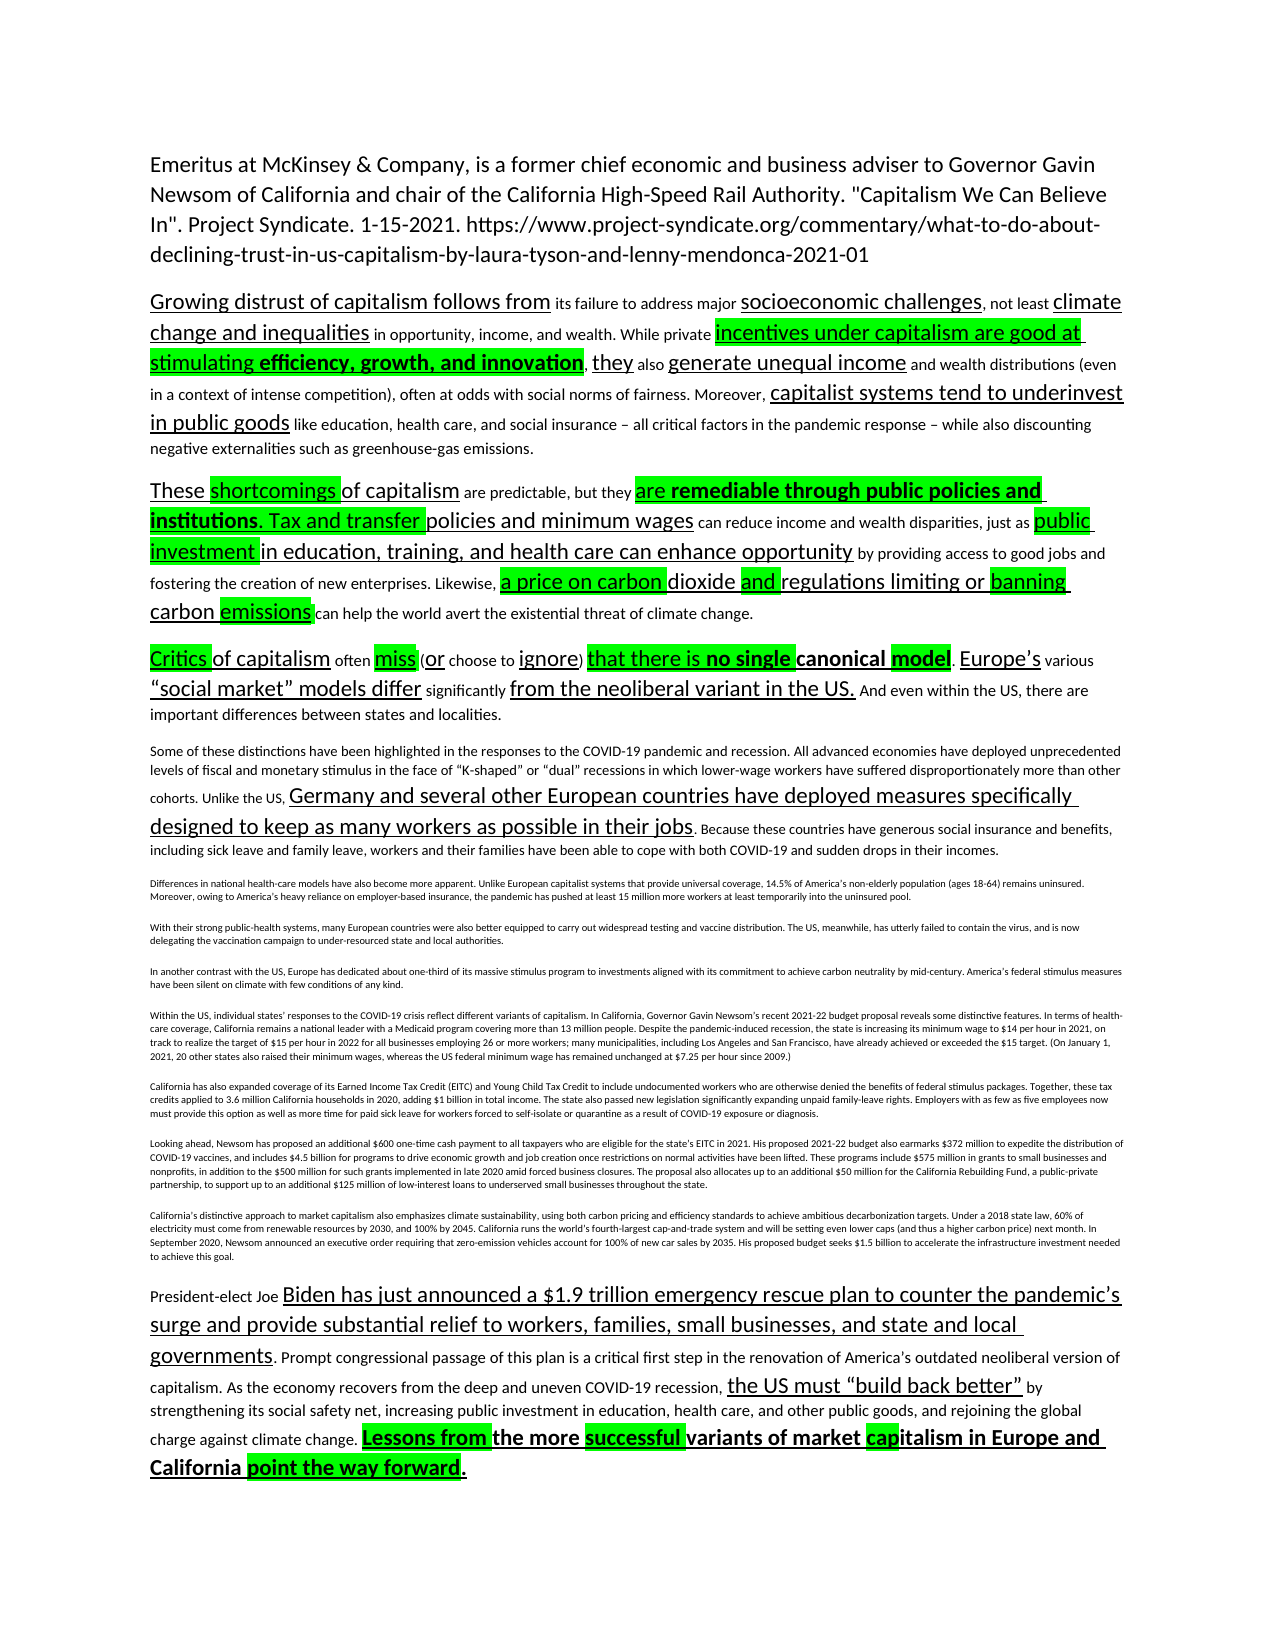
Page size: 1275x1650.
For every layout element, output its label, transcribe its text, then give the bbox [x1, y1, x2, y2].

text These shortcomings of capitalism are predictable, but they are remediable through public policies and institutions. Tax and transfer policies and minimum wages can reduce income and wealth disparities, just as public investment in education, training, and health care can enhance opportunity by providing access to good jobs and fostering the creation of new enterprises. Likewise, a price on carbon dioxide and regulations limiting or banning carbon emissions can help the world avert the existential threat of climate change. [150, 476, 1125, 625]
text In another contrast with the US, Europe has dedicated about one-third of its massive stimulus program to investments aligned with its commitment to achieve carbon neutrality by mid-century. America’s federal stimulus measures have been silent on climate with few conditions of any kind. [150, 965, 1125, 991]
text Growing distrust of capitalism follows from its failure to address major socioeconomic challenges, not least climate change and inequalities in opportunity, income, and wealth. While private incentives under capitalism are good at stimulating efficiency, growth, and innovation, they also generate unequal income and wealth distributions (even in a context of intense competition), often at odds with social norms of fairness. Moreover, capitalist systems tend to underinvest in public goods like education, health care, and social insurance – all critical factors in the pandemic response – while also discounting negative externalities such as greenhouse-gas emissions. [150, 287, 1125, 458]
text Looking ahead, Newsom has proposed an additional $600 one-time cash payment to all taxpayers who are eligible for the state’s EITC in 2021. His proposed 2021-22 budget also earmarks $372 million to expedite the distribution of COVID-19 vaccines, and includes $4.5 billion for programs to drive economic growth and job creation once restrictions on normal activities have been lifted. These programs include $575 million in grants to small businesses and nonprofits, in addition to the $500 million for such grants implemented in late 2020 amid forced business closures. The proposal also allocates up to an additional $50 million for the California Rebuilding Fund, a public-private partnership, to support up to an additional $125 million of low-interest loans to underserved small businesses throughout the state. [150, 1138, 1125, 1191]
text President-elect Joe Biden has just announced a $1.9 trillion emergency rescue plan to counter the pandemic’s surge and provide substantial relief to workers, families, small businesses, and state and local governments. Prompt congressional passage of this plan is a critical first step in the renovation of America’s outdated neoliberal version of capitalism. As the economy recovers from the deep and uneven COVID-19 recession, the US must “build back better” by strengthening its social safety net, increasing public investment in education, health care, and other public goods, and rejoining the global charge against climate change. Lessons from the more successful variants of market capitalism in Europe and California point the way forward. [150, 1280, 1125, 1481]
text Some of these distinctions have been highlighted in the responses to the COVID-19 pandemic and recession. All advanced economies have deployed unprecedented levels of fiscal and monetary stimulus in the face of “K-shaped” or “dual” recessions in which lower-wage workers have suffered disproportionately more than other cohorts. Unlike the US, Germany and several other European countries have deployed measures specifically designed to keep as many workers as possible in their jobs. Because these countries have generous social insurance and benefits, including sick leave and family leave, workers and their families have been able to cope with both COVID-19 and sudden drops in their incomes. [150, 742, 1125, 859]
text Critics of capitalism often miss (or choose to ignore) that there is no single canonical model. Europe’s various “social market” models differ significantly from the neoliberal variant in the US. And even within the US, there are important differences between states and localities. [150, 644, 1125, 724]
text Differences in national health-care models have also become more apparent. Unlike European capitalist systems that provide universal coverage, 14.5% of America’s non-elderly population (ages 18-64) remains uninsured. Moreover, owing to America’s heavy reliance on employer-based insurance, the pandemic has pushed at least 15 million more workers at least temporarily into the uninsured pool. [150, 877, 1125, 903]
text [150, 150, 1125, 269]
text California’s distinctive approach to market capitalism also emphasizes climate sustainability, using both carbon pricing and efficiency standards to achieve ambitious decarbonization targets. Under a 2018 state law, 60% of electricity must come from renewable resources by 2030, and 100% by 2045. California runs the world’s fourth-largest cap-and-trade system and will be setting even lower caps (and thus a higher carbon price) next month. In September 2020, Newsom announced an executive order requiring that zero-emission vehicles account for 100% of new car sales by 2035. His proposed budget seeks $1.5 billion to accelerate the infrastructure investment needed to achieve this goal. [150, 1209, 1125, 1263]
text Within the US, individual states’ responses to the COVID-19 crisis reflect different variants of capitalism. In California, Governor Gavin Newsom’s recent 2021-22 budget proposal reveals some distinctive features. In terms of health-care coverage, California remains a national leader with a Medicaid program covering more than 13 million people. Despite the pandemic-induced recession, the state is increasing its minimum wage to $14 per hour in 2021, on track to realize the target of $15 per hour in 2022 for all businesses employing 26 or more workers; many municipalities, including Los Angeles and San Francisco, have already achieved or exceeded the $15 target. (On January 1, 2021, 20 other states also raised their minimum wages, whereas the US federal minimum wage has remained unchanged at $7.25 per hour since 2009.) [150, 1009, 1125, 1063]
text With their strong public-health systems, many European countries were also better equipped to carry out widespread testing and vaccine distribution. The US, meanwhile, has utterly failed to contain the virus, and is now delegating the vaccination campaign to under-resourced state and local authorities. [150, 921, 1125, 947]
text California has also expanded coverage of its Earned Income Tax Credit (EITC) and Young Child Tax Credit to include undocumented workers who are otherwise denied the benefits of federal stimulus packages. Together, these tax credits applied to 3.6 million California households in 2020, adding $1 billion in total income. The state also passed new legislation significantly expanding unpaid family-leave rights. Employers with as few as five employees now must provide this option as well as more time for paid sick leave for workers forced to self-isolate or quarantine as a result of COVID-19 exposure or diagnosis. [150, 1080, 1125, 1120]
